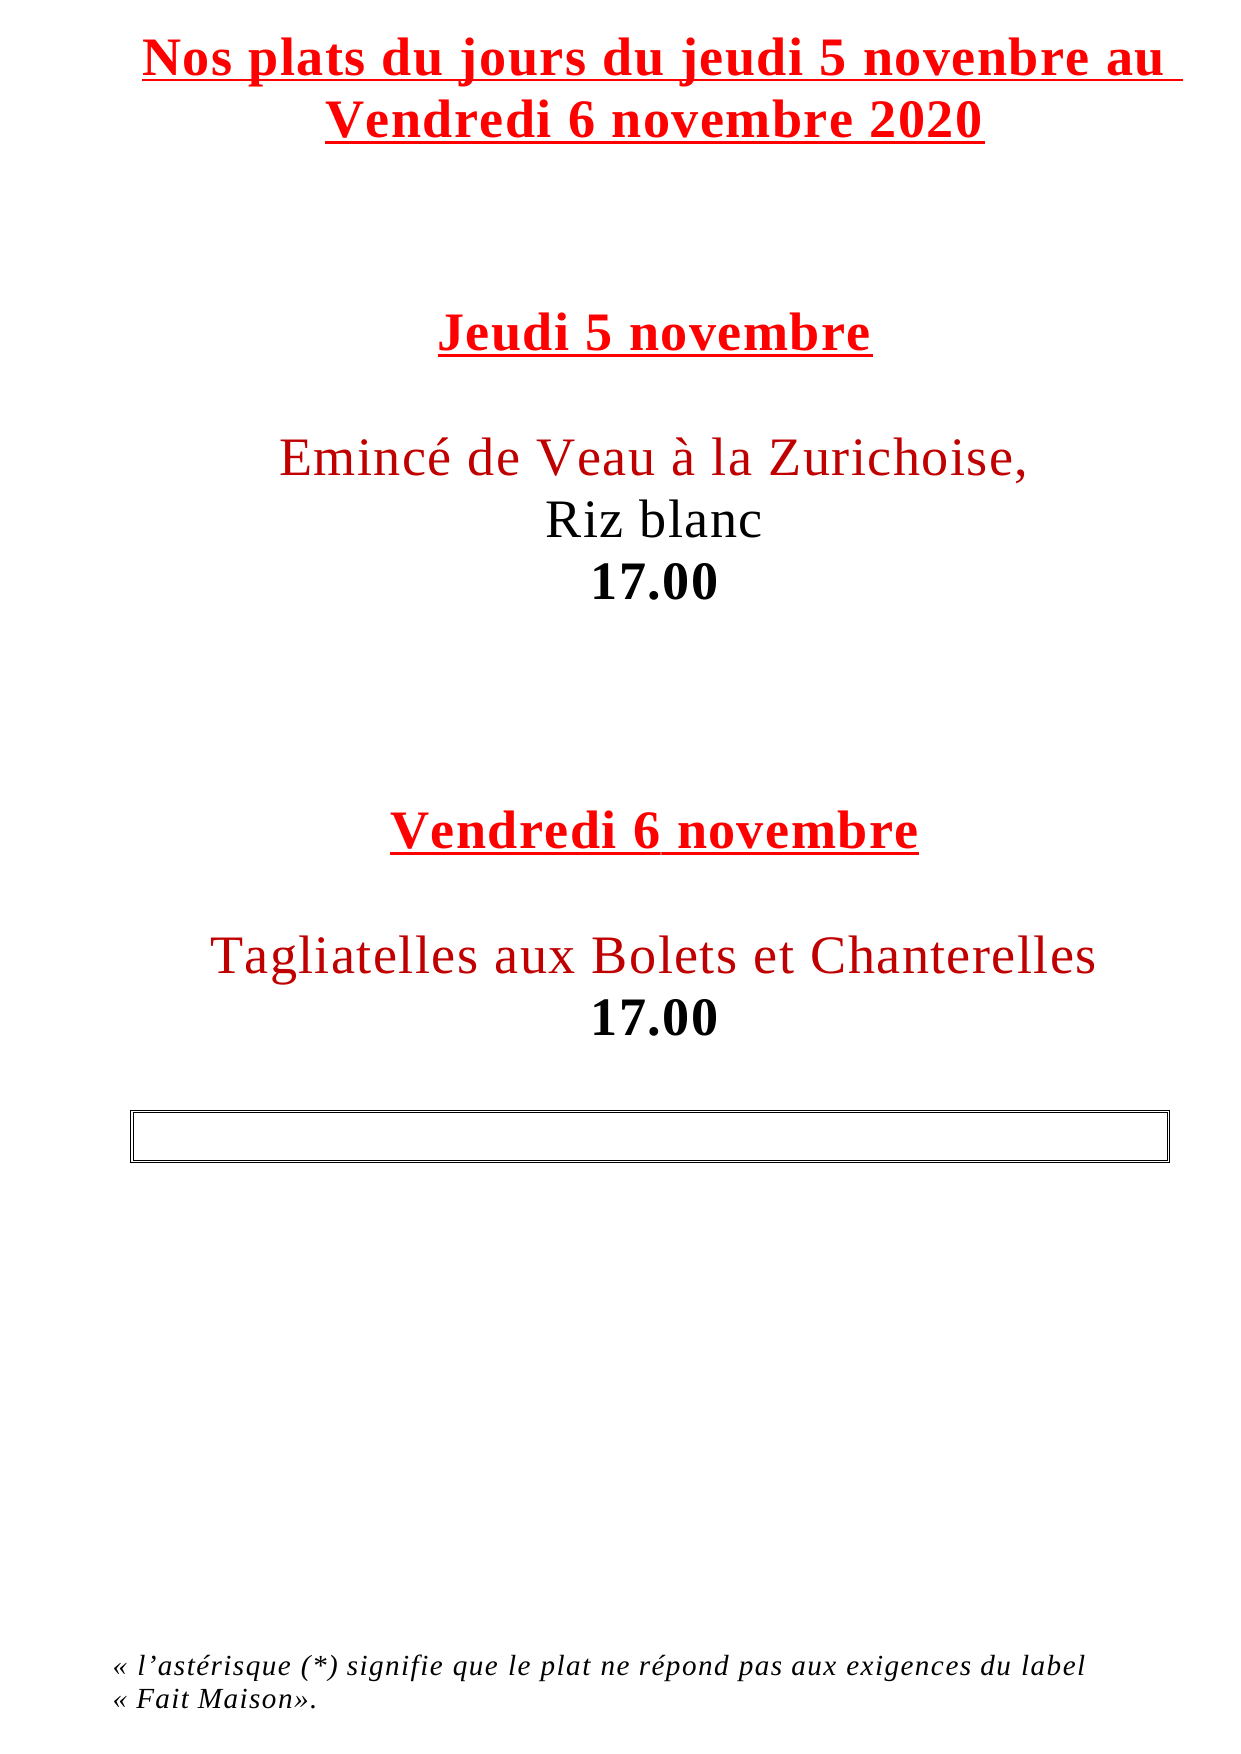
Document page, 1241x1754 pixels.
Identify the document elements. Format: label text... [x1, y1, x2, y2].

text Riz blanc [142, 487, 1167, 549]
text Emincé de Veau à la Zurichoise, [142, 424, 1167, 487]
text Vendredi 6 novembre 2020 [142, 87, 1167, 149]
text Tagliatelles aux Bolets et Chanterelles [142, 923, 1167, 985]
text Jeudi 5 novembre [142, 300, 1167, 362]
text Nos plats du jours du jeudi 5 novenbre au [142, 25, 1167, 79]
text 17.00 [142, 549, 1167, 611]
text Vendredi 6 novembre [142, 798, 1167, 861]
text 17.00 [142, 985, 1167, 1047]
